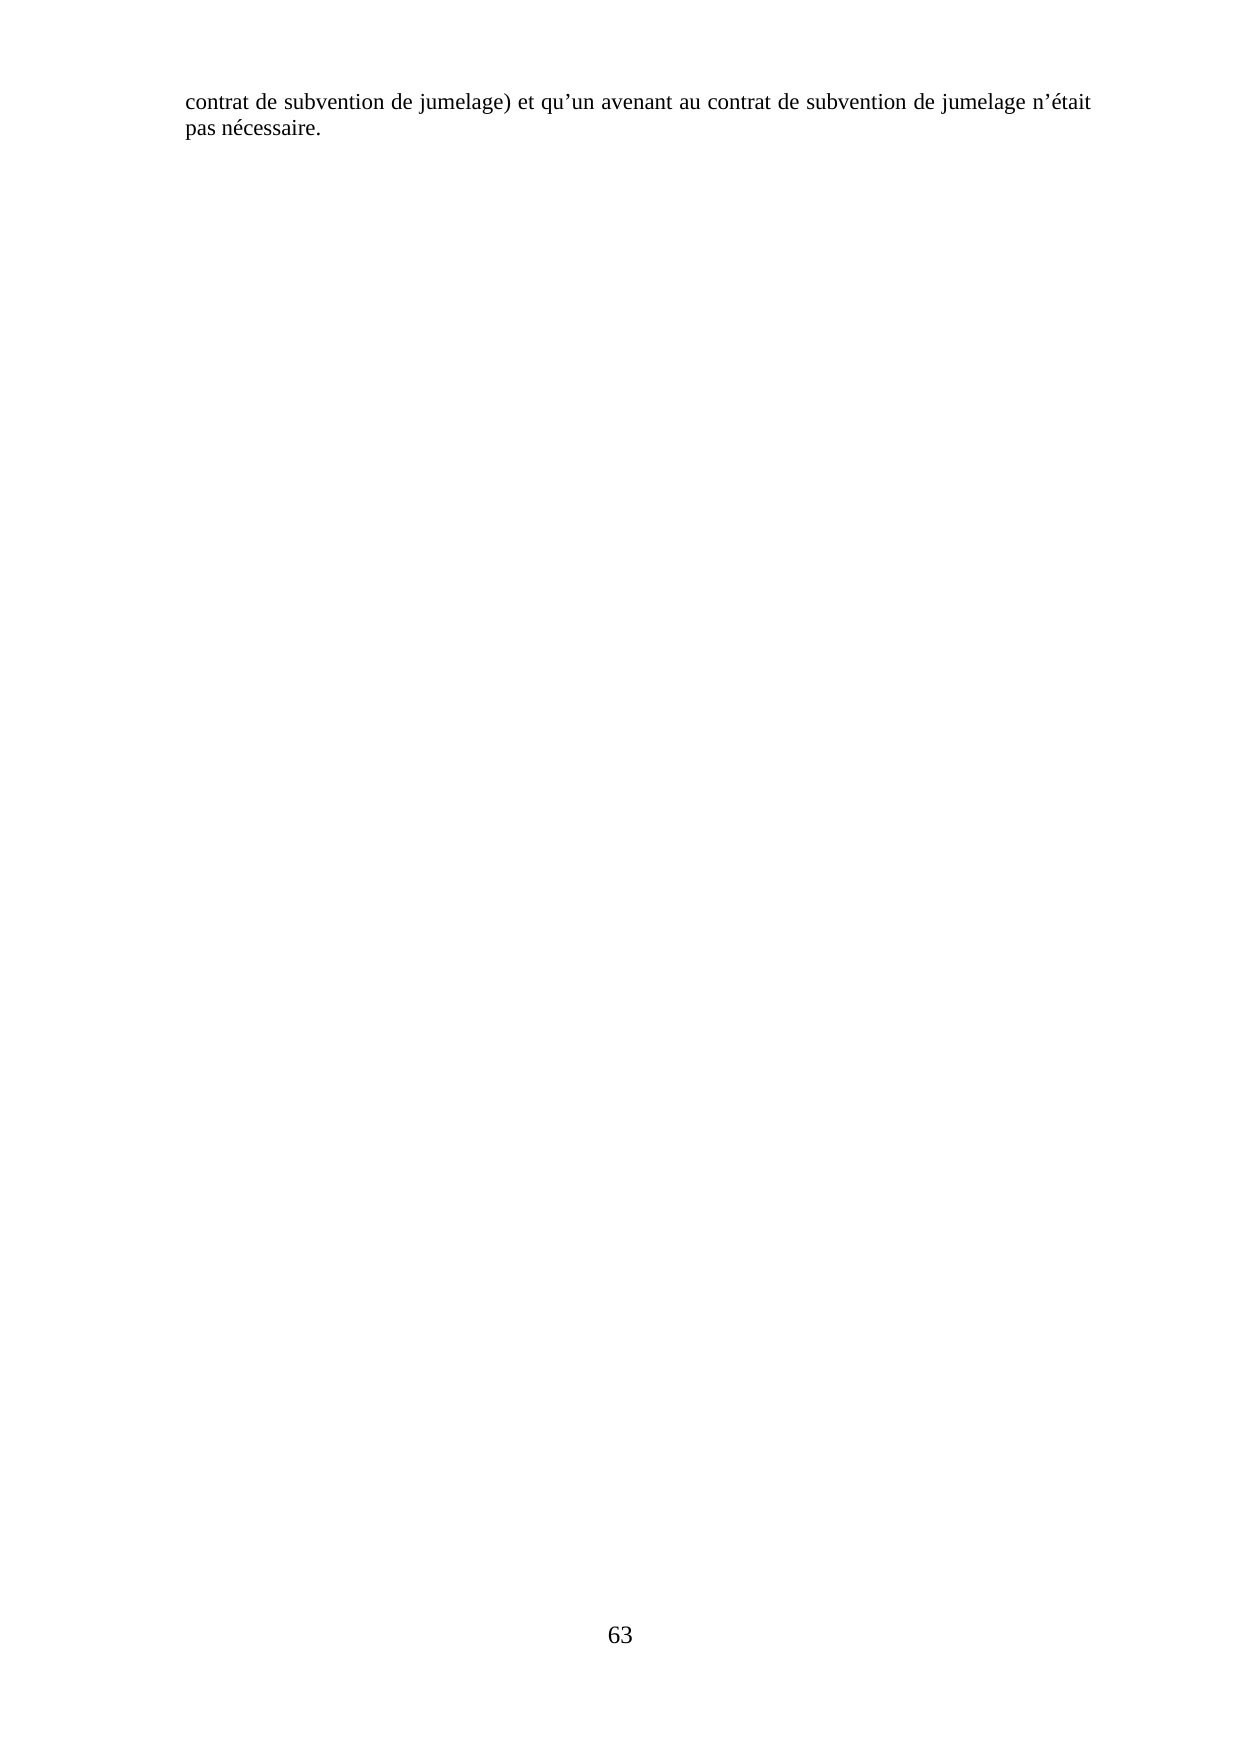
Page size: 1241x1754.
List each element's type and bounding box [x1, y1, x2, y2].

text [148, 88, 1093, 141]
